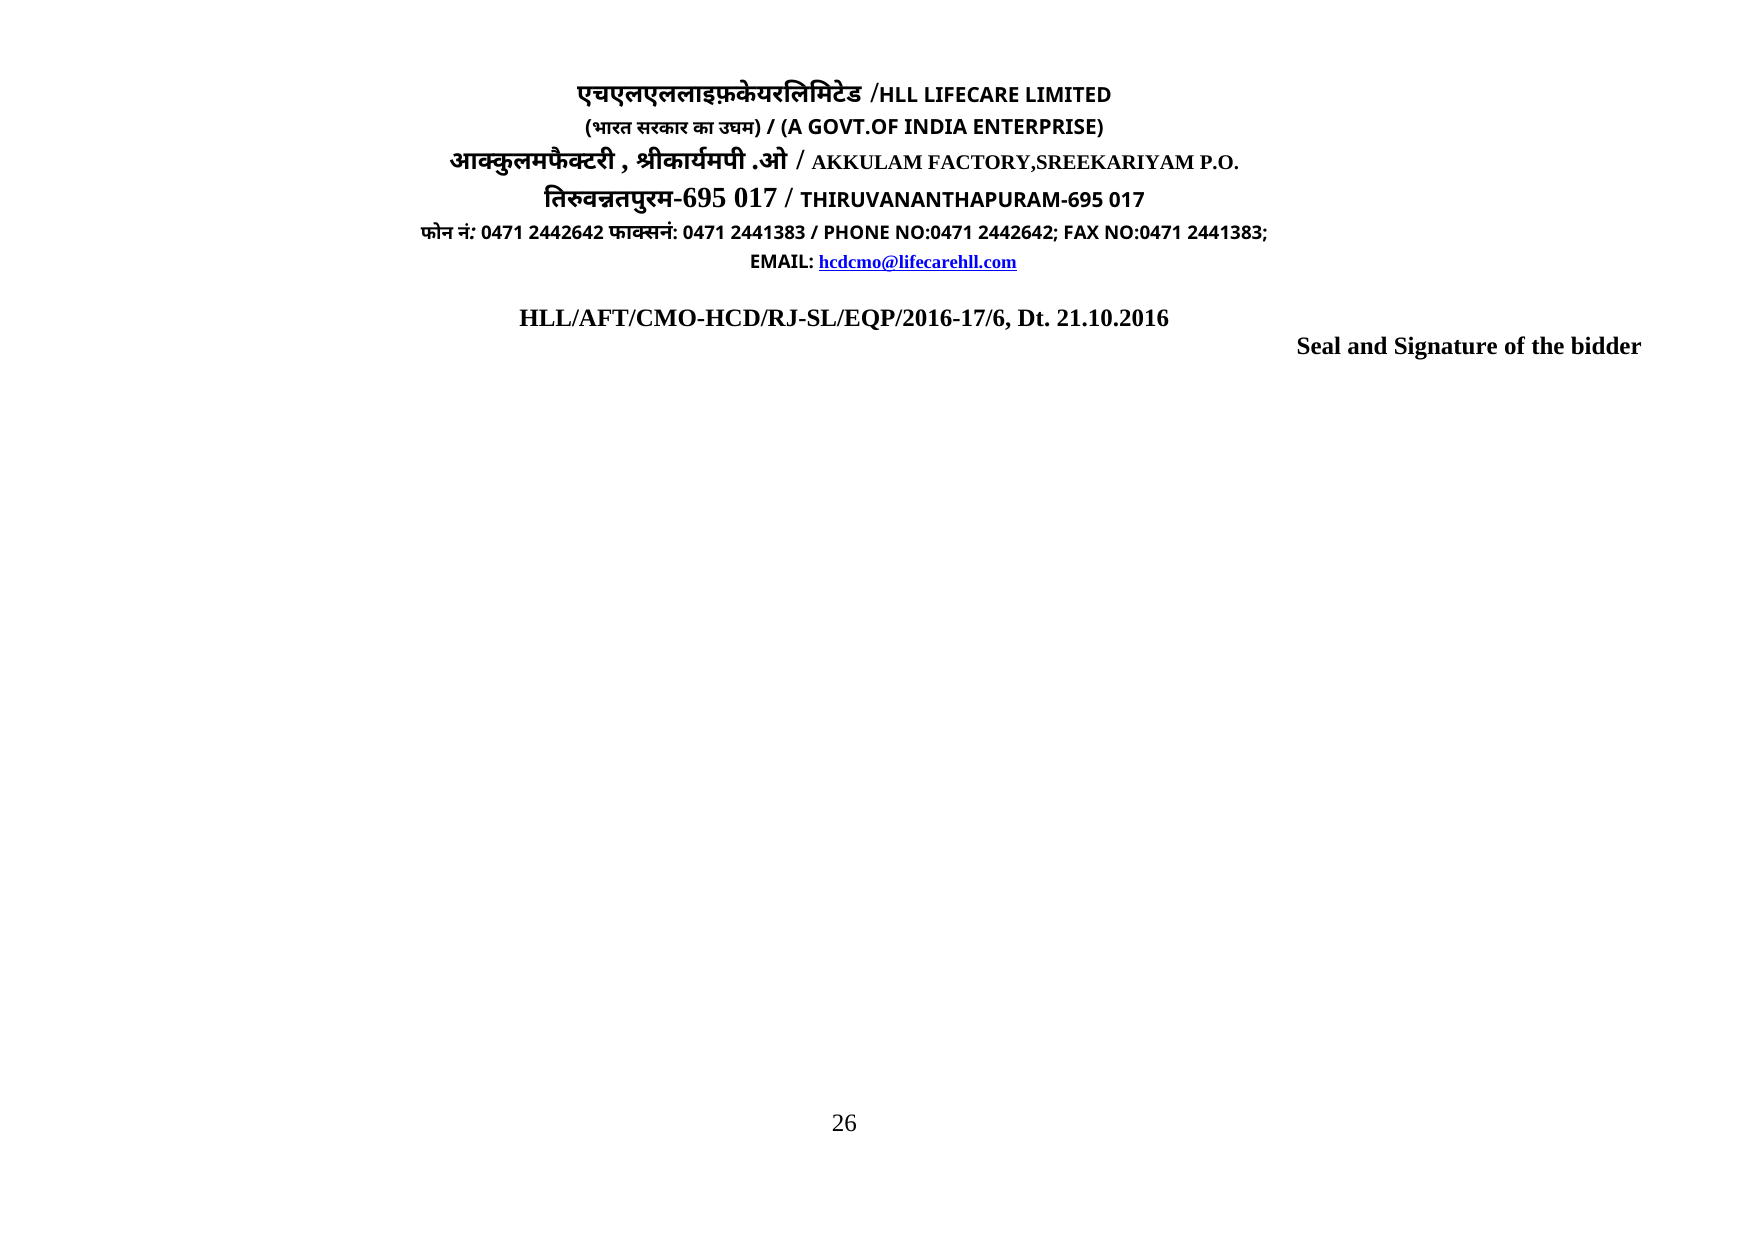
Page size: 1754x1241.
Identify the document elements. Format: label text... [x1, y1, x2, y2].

text Seal and Signature of the bidder [47, 331, 1641, 360]
